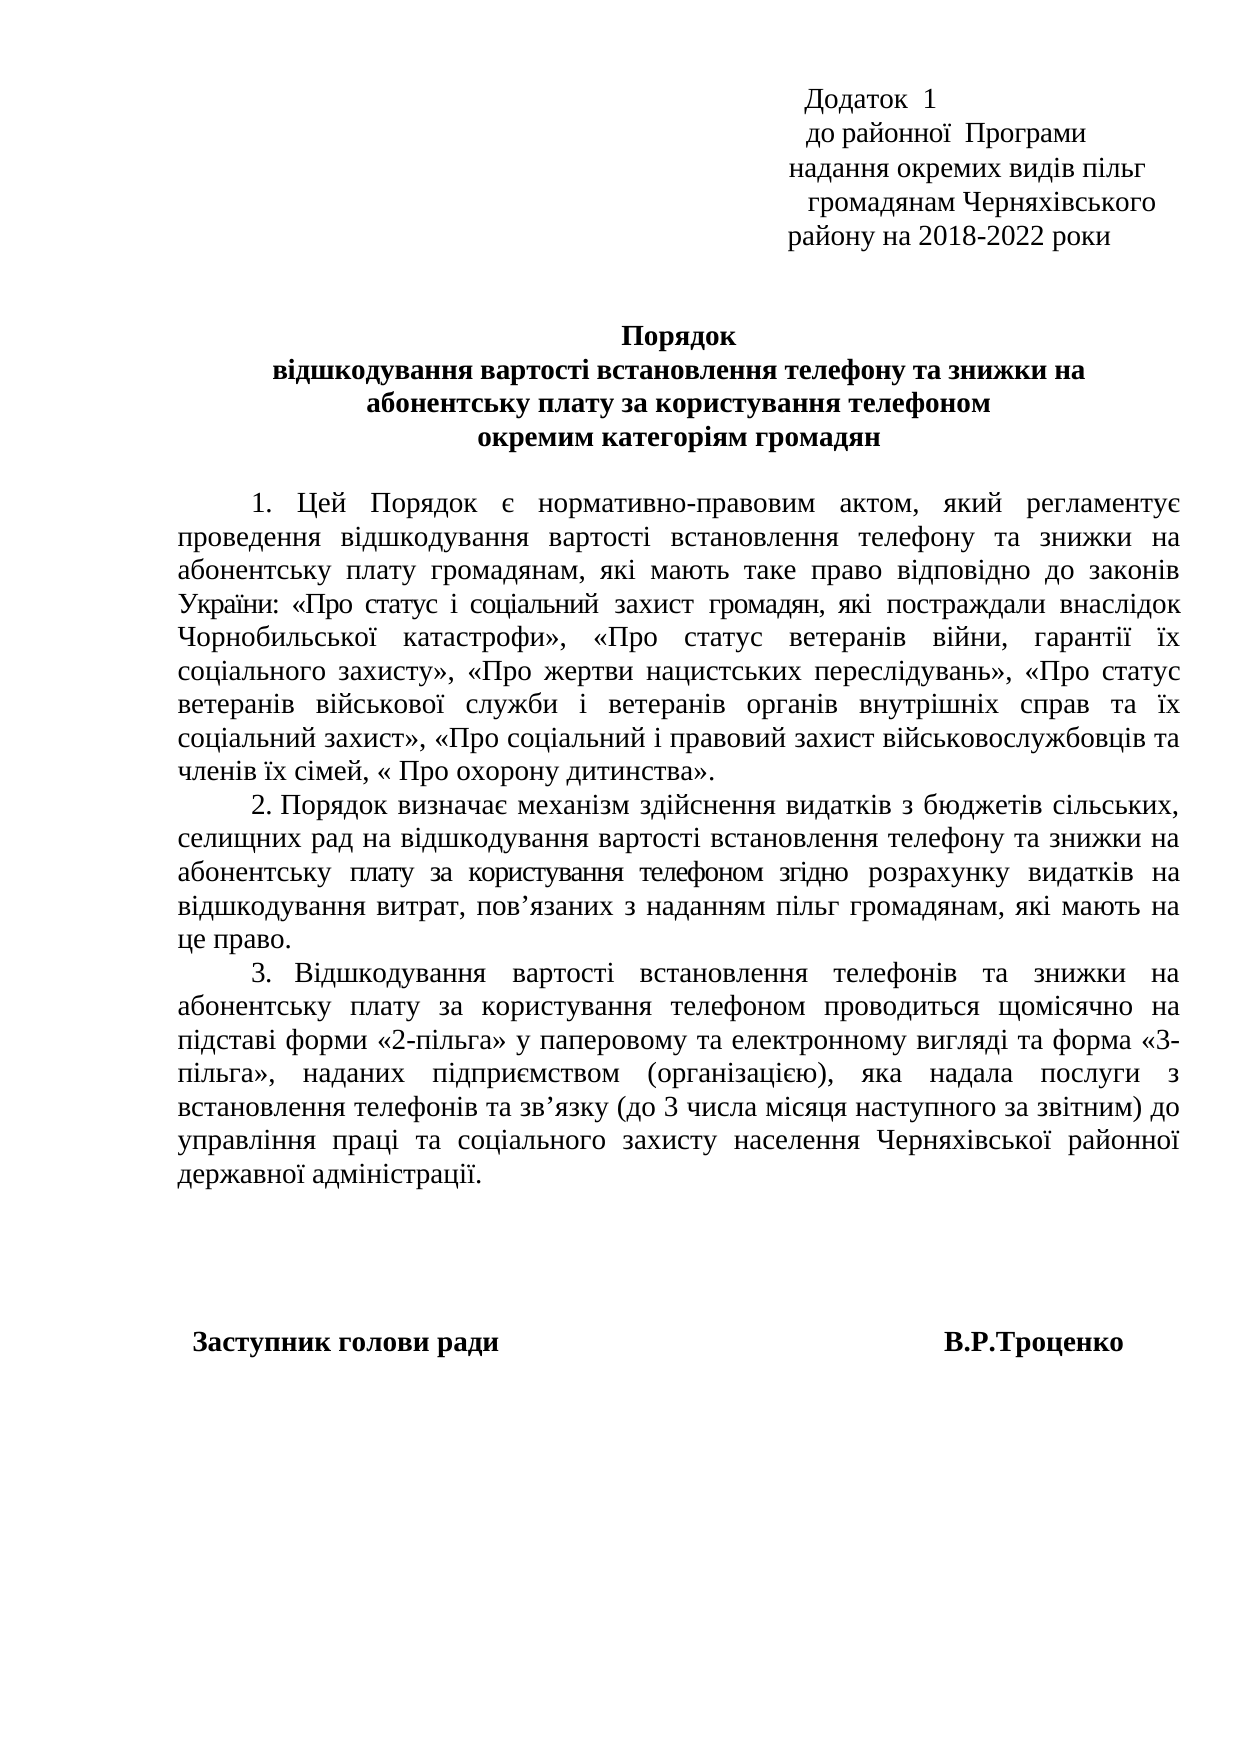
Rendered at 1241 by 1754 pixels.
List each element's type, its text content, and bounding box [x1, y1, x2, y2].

text Додаток 1 [680, 82, 1181, 115]
text абонентську плату за користування телефоном [177, 386, 1180, 420]
text відшкодування вартості встановлення телефону та знижки на [177, 353, 1180, 386]
text надання окремих видів пільг громадянам Черняхівського [177, 150, 1181, 217]
text окремим категоріям громадян [177, 420, 1181, 453]
text Порядок [177, 319, 1180, 353]
text Заступник голови ради В.Р.Троценко [192, 1324, 1181, 1358]
text 2. Порядок визначає механізм здійснення видатків з бюджетів сільських, селищних рад на відшкодування вартості встановлення телефону та знижки на абонентську плату за користування телефоном згідно розрахунку видатків на відшкодування витрат, пов’язаних з наданням пільг громадянам, які мають на це право. [177, 788, 1181, 955]
text 3. Відшкодування вартості встановлення телефонів та знижки на абонентську плату за користування телефоном проводиться щомісячно на підставі форми «2-пільга» у паперовому та електронному вигляді та форма «3-пільга», наданих підприємством (організацією), яка надала послуги з встановлення телефонів та зв’язку (до 3 числа місяця наступного за звітним) до управління праці та соціального захисту населення Черняхівської районної державної адміністрації. [177, 955, 1181, 1190]
text 1. Цей Порядок є нормативно-правовим актом, який регламентує проведення відшкодування вартості встановлення телефону та знижки на абонентську плату громадянам, які мають таке право відповідно до законів України: «Про статус і соціальний захист громадян, які постраждали внаслідок Чорнобильської катастрофи», «Про статус ветеранів війни, гарантії їх соціального захисту», «Про жертви нацистських переслідувань», «Про статус ветеранів військової служби і ветеранів органів внутрішніх справ та їх соціальний захист», «Про соціальний і правовий захист військовослужбовців та членів їх сімей, « Про охорону дитинства». [177, 486, 1181, 788]
text до районної Програми [680, 115, 1181, 149]
text району на 2018-2022 роки [177, 218, 1181, 252]
